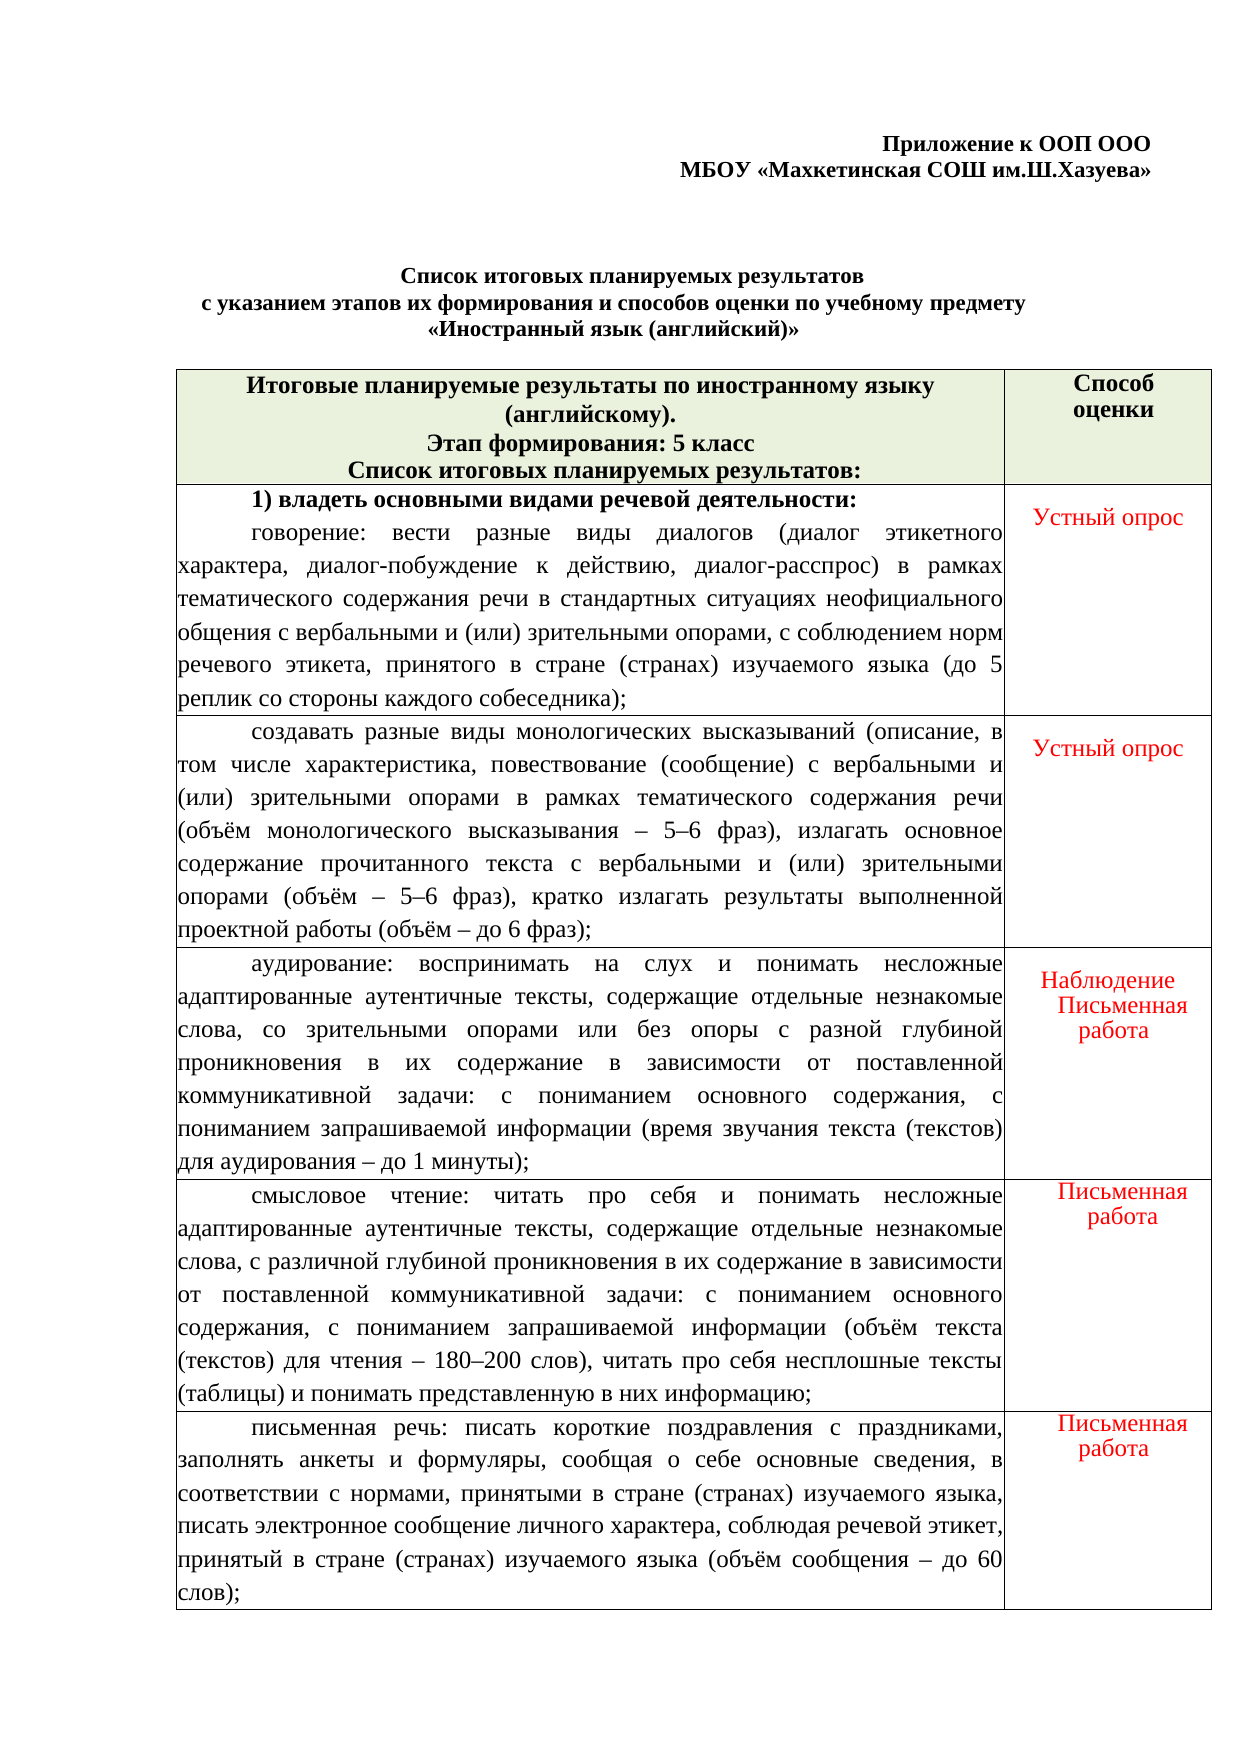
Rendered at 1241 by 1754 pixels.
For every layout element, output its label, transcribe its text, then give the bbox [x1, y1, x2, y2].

table_cell Наблюдение Письменная работа [1005, 948, 1211, 1179]
table_header Способ оценки [1005, 370, 1211, 483]
table_cell письменная речь: писать короткие поздравления с праздниками, заполнять анкеты и формуляры, сообщая о себе основные сведения, в соответствии с нормами, принятыми в стране (странах) изучаемого языка, писать электронное сообщение личного характера, соблюдая речевой этикет, принятый в стране (странах) изучаемого языка (объём сообщения – до 60 слов); [177, 1412, 1004, 1609]
text с указанием этапов их формирования и способов оценки по учебному предмету [167, 289, 1060, 315]
table_cell Письменная работа [1005, 1180, 1211, 1411]
text Приложение к ООП ООО [167, 130, 1152, 156]
table_cell смысловое чтение: читать про себя и понимать несложные адаптированные аутентичные тексты, содержащие отдельные незнакомые слова, с различной глубиной проникновения в их содержание в зависимости от поставленной коммуникативной задачи: с пониманием основного содержания, с пониманием запрашиваемой информации (объём текста (текстов) для чтения – 180–200 слов), читать про себя несплошные тексты (таблицы) и понимать представленную в них информацию; [177, 1180, 1004, 1411]
table_cell создавать разные виды монологических высказываний (описание, в том числе характеристика, повествование (сообщение) с вербальными и (или) зрительными опорами в рамках тематического содержания речи (объём монологического высказывания – 5–6 фраз), излагать основное содержание прочитанного текста с вербальными и (или) зрительными опорами (объём – 5–6 фраз), кратко излагать результаты выполненной проектной работы (объём – до 6 фраз); [177, 716, 1004, 947]
list МБОУ «Махкетинская СОШ им.Ш.Хазуева» [204, 157, 1152, 183]
text «Иностранный язык (английский)» [167, 316, 1060, 342]
table_cell Письменная работа [1005, 1412, 1211, 1609]
table_cell аудирование: воспринимать на слух и понимать несложные адаптированные аутентичные тексты, содержащие отдельные незнакомые слова, со зрительными опорами или без опоры с разной глубиной проникновения в их содержание в зависимости от поставленной коммуникативной задачи: с пониманием основного содержания, с пониманием запрашиваемой информации (время звучания текста (текстов) для аудирования – до 1 минуты); [177, 948, 1004, 1179]
table_cell Устный опрос [1005, 716, 1211, 947]
table_cell 1) владеть основными видами речевой деятельности: говорение: вести разные виды диалогов (диалог этикетного характера, диалог-побуждение к действию, диалог-расспрос) в рамках тематического содержания речи в стандартных ситуациях неофициального общения с вербальными и (или) зрительными опорами, с соблюдением норм речевого этикета, принятого в стране (странах) изучаемого языка (до 5 реплик со стороны каждого собеседника); [177, 485, 1004, 715]
table_header Итоговые планируемые результаты по иностранному языку (английскому). Этап формирования: 5 класс Список итоговых планируемых результатов: [177, 370, 1004, 483]
table_cell Устный опрос [1005, 485, 1211, 715]
list Список итоговых планируемых результатов [204, 262, 1060, 288]
